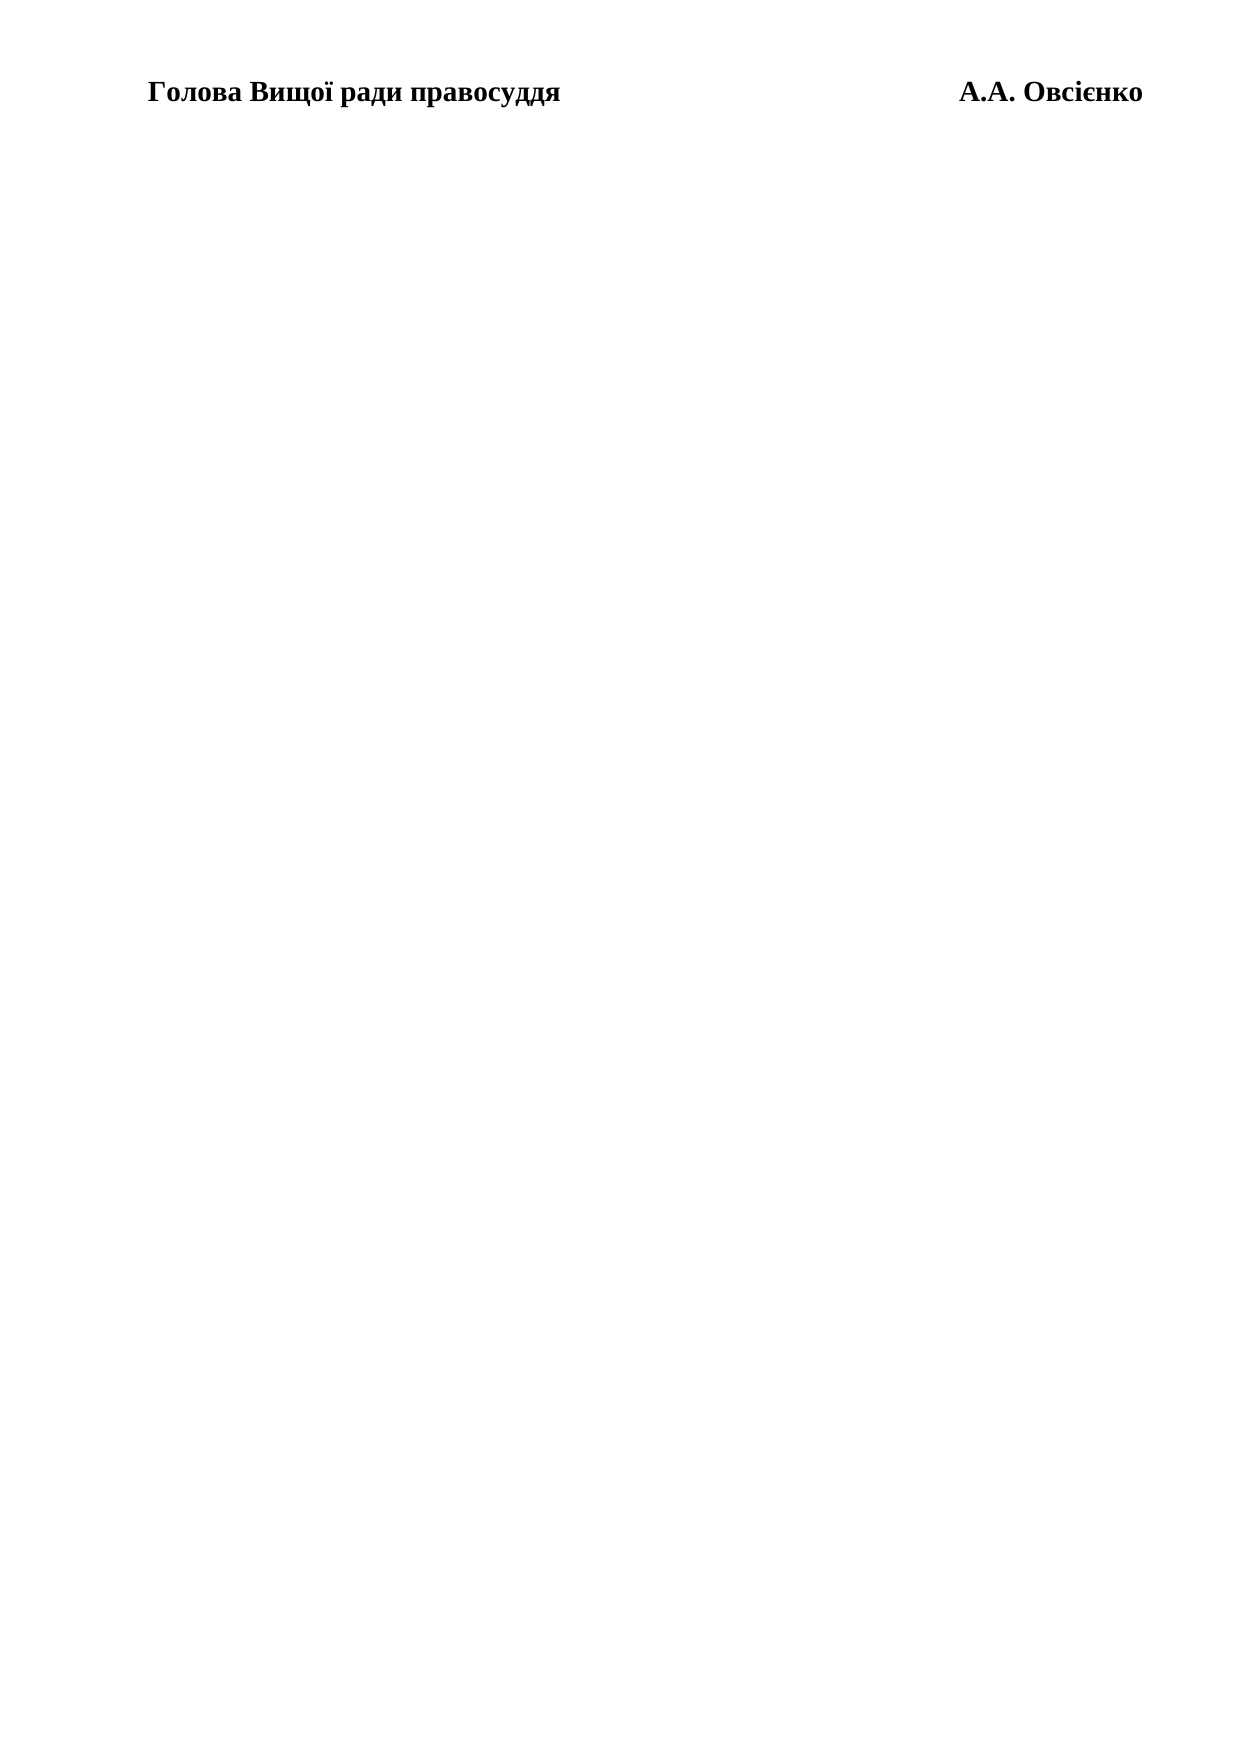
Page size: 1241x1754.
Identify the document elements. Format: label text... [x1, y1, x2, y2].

text Голова Вищої ради правосуддя А.А. Овсієнко [148, 74, 1181, 107]
